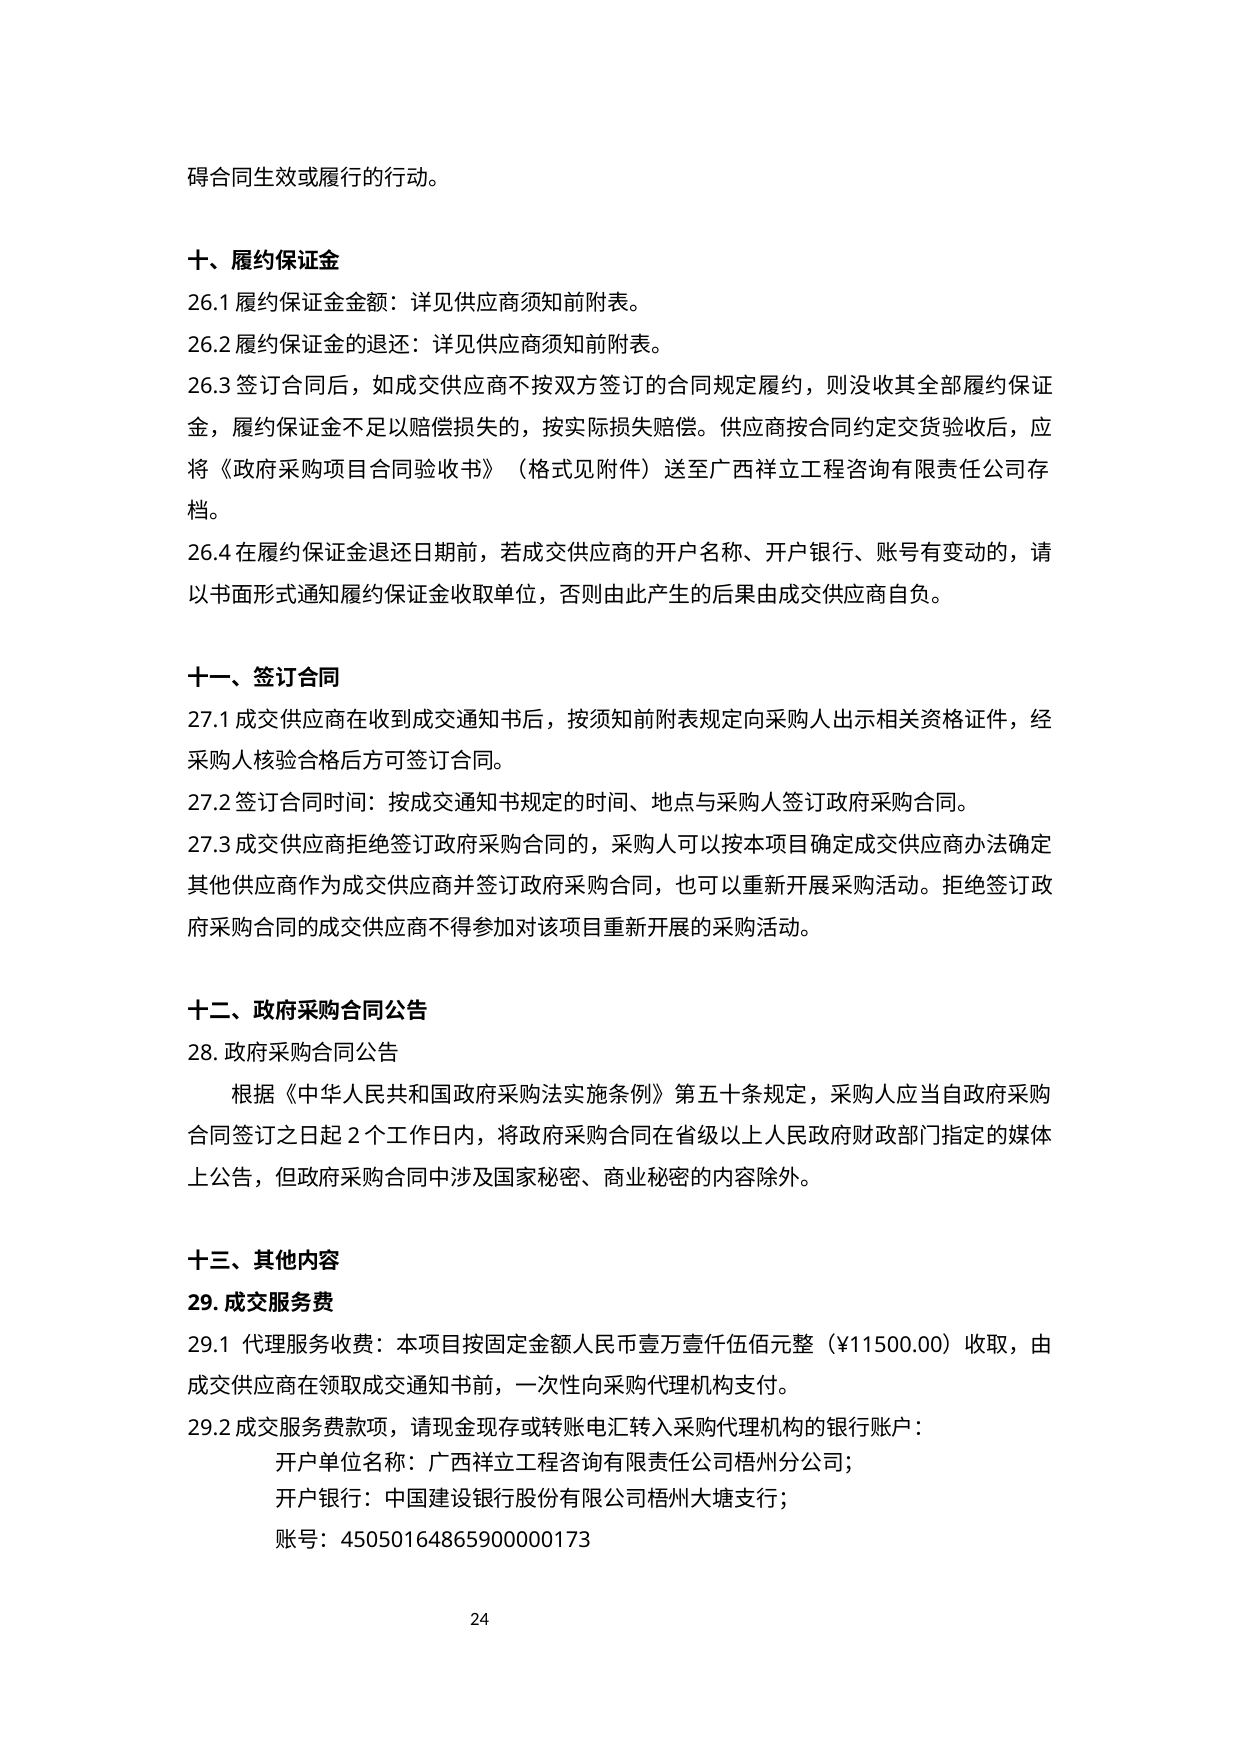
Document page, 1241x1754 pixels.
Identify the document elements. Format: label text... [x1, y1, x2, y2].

text 27.3成交供应商拒绝签订政府采购合同的，采购人可以按本项目确定成交供应商办法确定其他供应商作为成交供应商并签订政府采购合同，也可以重新开展采购活动。拒绝签订政府采购合同的成交供应商不得参加对该项目重新开展的采购活动。 [187, 817, 1053, 942]
text 根据《中华人民共和国政府采购法实施条例》第五十条规定，采购人应当自政府采购合同签订之日起2个工作日内，将政府采购合同在省级以上人民政府财政部门指定的媒体上公告，但政府采购合同中涉及国家秘密、商业秘密的内容除外。 [187, 1067, 1053, 1192]
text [187, 150, 1053, 192]
text 29.1 代理服务收费：本项目按固定金额人民币壹万壹仟伍佰元整（¥11500.00）收取，由成交供应商在领取成交通知书前，一次性向采购代理机构支付。 [187, 1317, 1053, 1400]
text 账号：45050164865900000173 [187, 1512, 1053, 1554]
list 十一、签订合同 [187, 650, 1053, 692]
text 28. 政府采购合同公告 [187, 1025, 1053, 1067]
text 29.2成交服务费款项，请现金现存或转账电汇转入采购代理机构的银行账户： [187, 1400, 1053, 1442]
text 27.1成交供应商在收到成交通知书后，按须知前附表规定向采购人出示相关资格证件，经采购人核验合格后方可签订合同。 [187, 692, 1053, 775]
list 开户单位名称：广西祥立工程咨询有限责任公司梧州分公司； [187, 1442, 1053, 1477]
list 26.4在履约保证金退还日期前，若成交供应商的开户名称、开户银行、账号有变动的，请以书面形式通知履约保证金收取单位，否则由此产生的后果由成交供应商自负。 [187, 525, 1053, 608]
list 26.2履约保证金的退还：详见供应商须知前附表。 [187, 317, 1053, 358]
text 29. 成交服务费 [187, 1275, 1053, 1317]
list 26.1履约保证金金额：详见供应商须知前附表。 [187, 275, 1053, 317]
text 27.2签订合同时间：按成交通知书规定的时间、地点与采购人签订政府采购合同。 [187, 775, 1053, 817]
list 开户银行：中国建设银行股份有限公司梧州大塘支行； [187, 1477, 1053, 1512]
list 26.3签订合同后，如成交供应商不按双方签订的合同规定履约，则没收其全部履约保证金，履约保证金不足以赔偿损失的，按实际损失赔偿。供应商按合同约定交货验收后，应将《政府采购项目合同验收书》（格式见附件）送至广西祥立工程咨询有限责任公司存档。 [187, 358, 1053, 525]
list 十、履约保证金 [187, 233, 1053, 275]
list 十二、政府采购合同公告 [187, 983, 1053, 1025]
list 十三、其他内容 [187, 1233, 1053, 1275]
